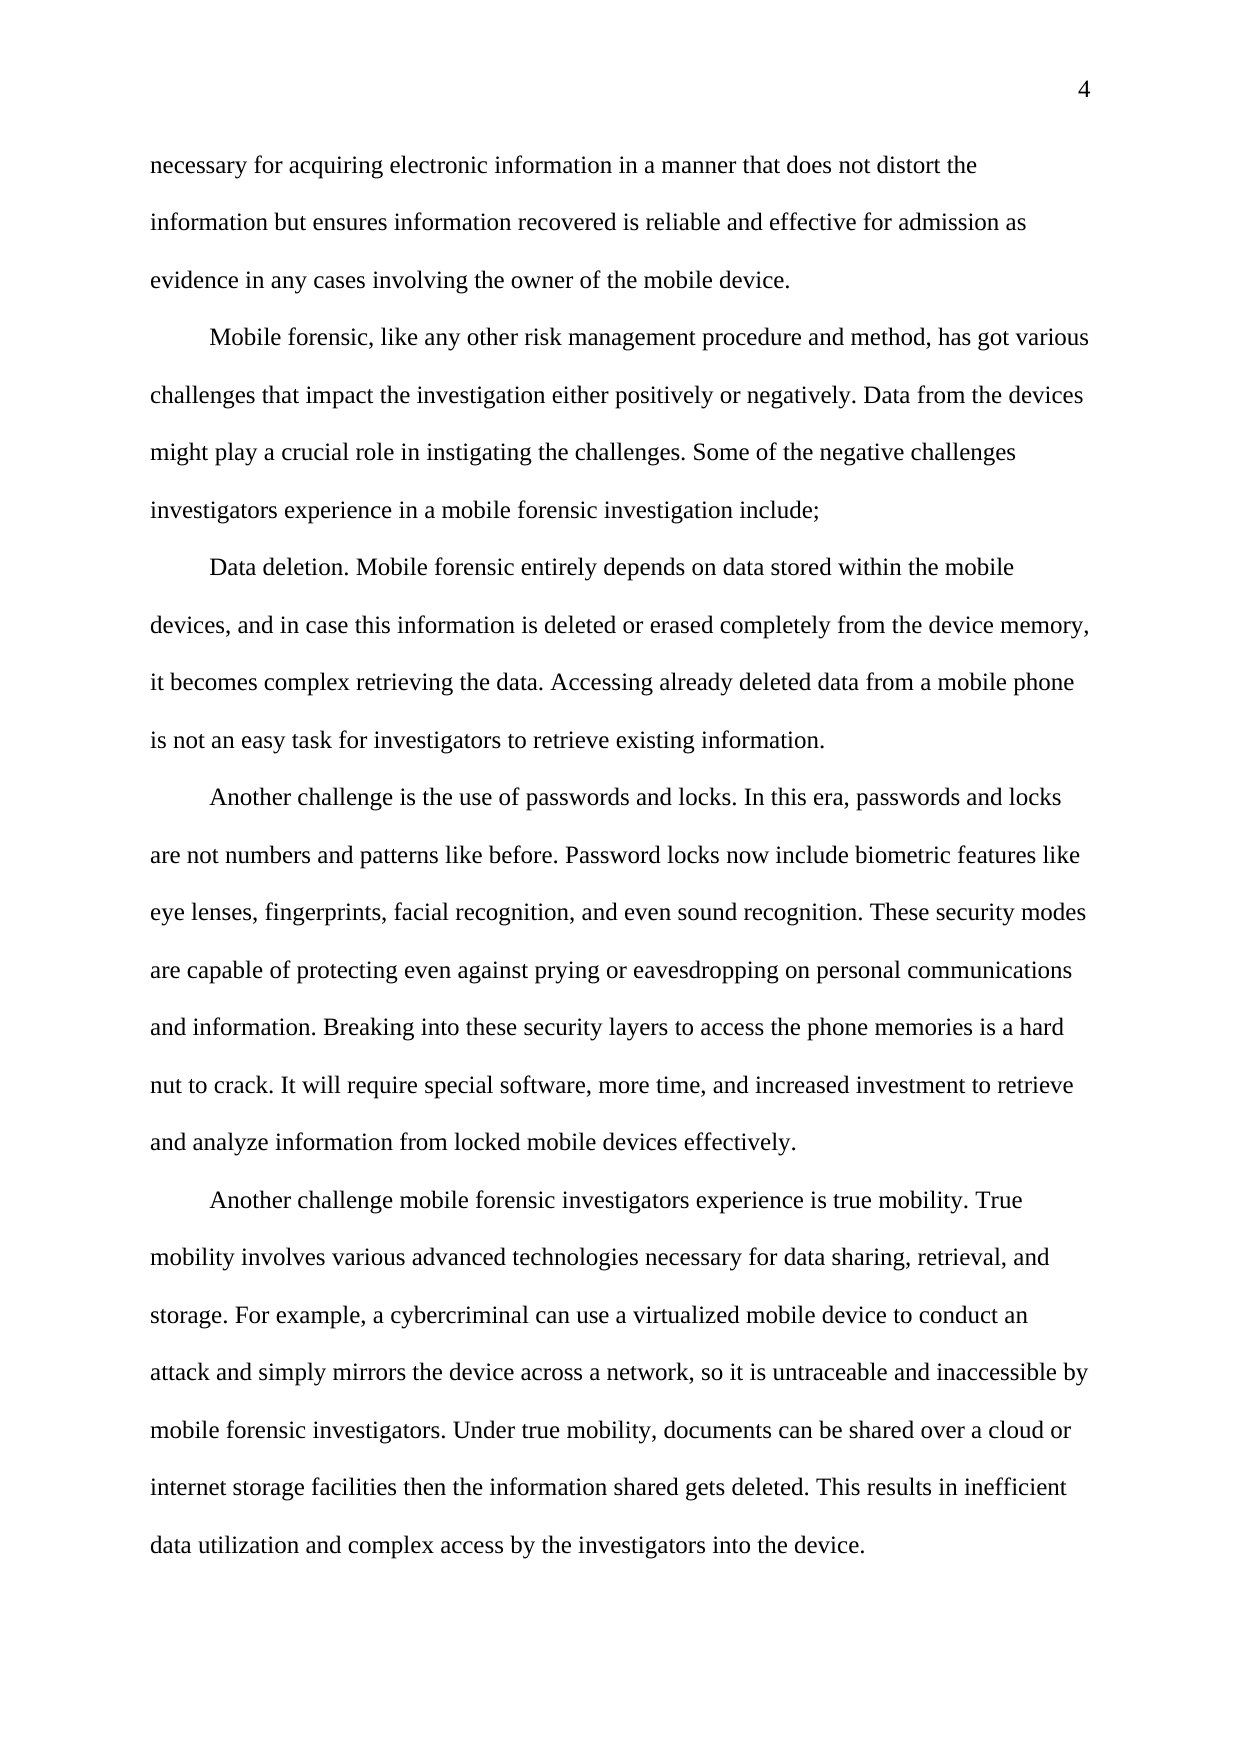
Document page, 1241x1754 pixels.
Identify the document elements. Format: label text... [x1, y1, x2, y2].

text Another challenge mobile forensic investigators experience is true mobility. True mobility involves various advanced technologies necessary for data sharing, retrieval, and storage. For example, a cybercriminal can use a virtualized mobile device to conduct an attack and simply mirrors the device across a network, so it is untraceable and inaccessible by mobile forensic investigators. Under true mobility, documents can be shared over a cloud or internet storage facilities then the information shared gets deleted. This results in inefficient data utilization and complex access by the investigators into the device. [150, 1185, 1090, 1559]
text Data deletion. Mobile forensic entirely depends on data stored within the mobile devices, and in case this information is deleted or erased completely from the device memory, it becomes complex retrieving the data. Accessing already deleted data from a mobile phone is not an easy task for investigators to retrieve existing information. [150, 552, 1090, 754]
text Mobile forensic, like any other risk management procedure and method, has got various challenges that impact the investigation either positively or negatively. Data from the devices might play a crucial role in instigating the challenges. Some of the negative challenges investigators experience in a mobile forensic investigation include; [150, 322, 1090, 524]
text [150, 150, 1090, 294]
text Another challenge is the use of passwords and locks. In this era, passwords and locks are not numbers and patterns like before. Password locks now include biometric features like eye lenses, fingerprints, facial recognition, and even sound recognition. These security modes are capable of protecting even against prying or eavesdropping on personal communications and information. Breaking into these security layers to access the phone memories is a hard nut to crack. It will require special software, more time, and increased investment to retrieve and analyze information from locked mobile devices effectively. [150, 782, 1090, 1156]
